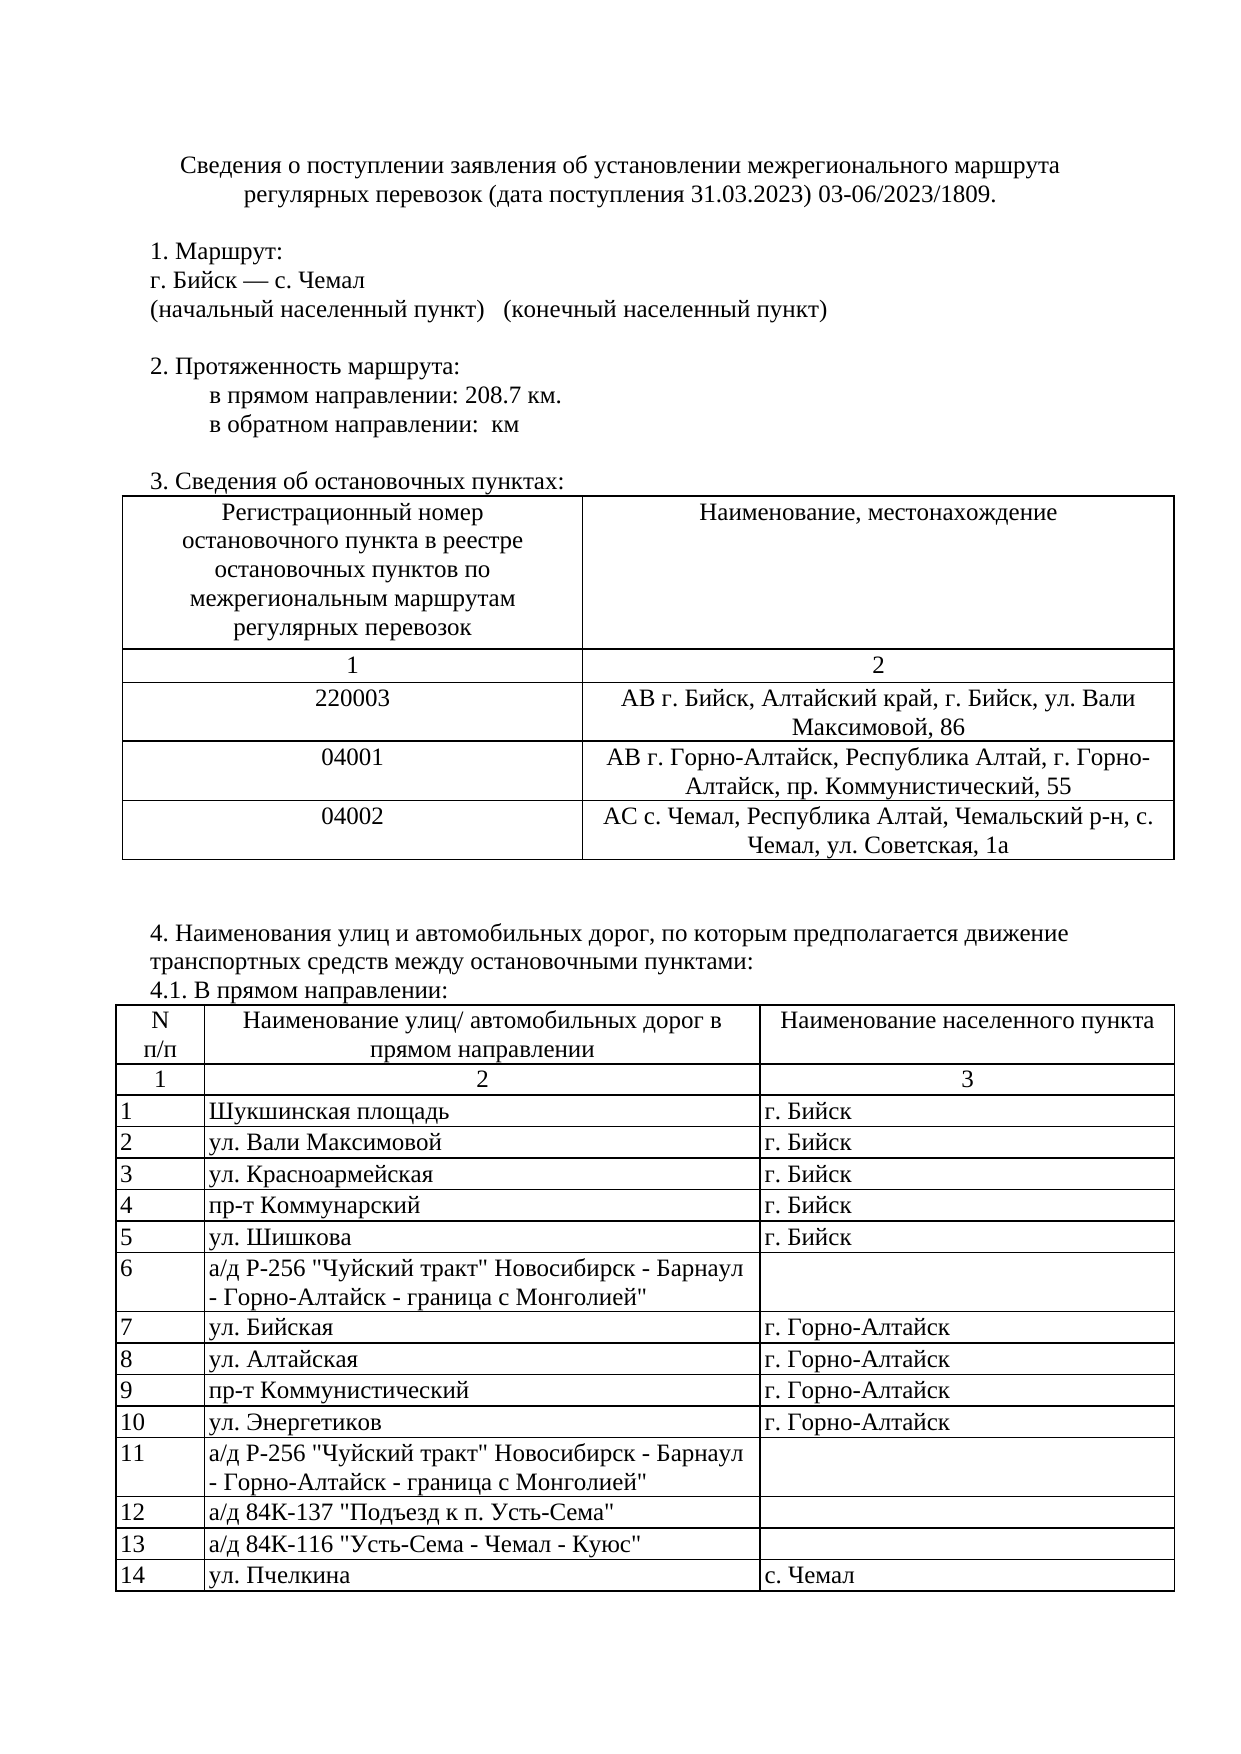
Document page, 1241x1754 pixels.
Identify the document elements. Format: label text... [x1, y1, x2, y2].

table_cell г. Горно-Алтайск [761, 1375, 1174, 1405]
table_cell 1 [117, 1065, 204, 1094]
table_cell 04002 [123, 801, 582, 858]
table_cell 10 [117, 1407, 204, 1437]
text 2. Протяженность маршрута: [150, 351, 1090, 380]
table_cell а/д 84К-137 "Подъезд к п. Усть-Сема" [205, 1497, 759, 1527]
table_cell ул. Алтайская [205, 1344, 759, 1374]
text 4.1. В прямом направлении: [150, 975, 1090, 1004]
table_cell 8 [117, 1344, 204, 1374]
table_cell ул. Пчелкина [205, 1560, 759, 1590]
text 3. Сведения об остановочных пунктах: [150, 466, 1090, 495]
text (начальный населенный пункт) (конечный населенный пункт) [150, 294, 1090, 322]
table_cell [761, 1497, 1174, 1527]
table_cell пр-т Коммунарский [205, 1190, 759, 1220]
table_header Наименование населенного пункта [761, 1006, 1174, 1063]
table_cell 13 [117, 1529, 204, 1558]
table_cell а/д Р-256 "Чуйский тракт" Новосибирск - Барнаул - Горно-Алтайск - граница с Монголией" [205, 1253, 759, 1311]
table_cell ул. Красноармейская [205, 1159, 759, 1189]
table_cell ул. Шишкова [205, 1222, 759, 1252]
table_cell 9 [117, 1375, 204, 1405]
table_cell [761, 1253, 1174, 1311]
table_cell 14 [117, 1560, 204, 1590]
table_cell 3 [761, 1065, 1174, 1094]
table_cell г. Бийск [761, 1096, 1174, 1126]
table_cell 220003 [123, 683, 582, 740]
table_cell г. Горно-Алтайск [761, 1407, 1174, 1437]
table_cell пр-т Коммунистический [205, 1375, 759, 1405]
table_cell г. Бийск [761, 1222, 1174, 1252]
table_cell [761, 1438, 1174, 1496]
table_cell 6 [117, 1253, 204, 1311]
table_cell 5 [117, 1222, 204, 1252]
table_header N п/п [117, 1006, 204, 1063]
table_cell г. Горно-Алтайск [761, 1344, 1174, 1374]
table_cell Шукшинская площадь [205, 1096, 759, 1126]
table_cell г. Бийск [761, 1159, 1174, 1189]
table_cell [761, 1529, 1174, 1558]
table_cell 2 [205, 1065, 759, 1094]
table_header Регистрационный номер остановочного пункта в реестре остановочных пунктов по межрегиональным маршрутам регулярных перевозок [123, 497, 582, 648]
table_header Наименование, местонахождение [583, 497, 1173, 648]
table_cell 1 [123, 650, 582, 681]
table_cell 4 [117, 1190, 204, 1220]
table_cell г. Бийск [761, 1190, 1174, 1220]
table_cell 2 [583, 650, 1173, 681]
table_cell г. Бийск [761, 1127, 1174, 1157]
table_cell ул. Вали Максимовой [205, 1127, 759, 1157]
table_cell 3 [117, 1159, 204, 1189]
table_cell АС с. Чемал, Республика Алтай, Чемальский р-н, с. Чемал, ул. Советская, 1а [583, 801, 1173, 858]
table_cell а/д Р-256 "Чуйский тракт" Новосибирск - Барнаул - Горно-Алтайск - граница с Монголией" [205, 1438, 759, 1496]
table_cell ул. Бийская [205, 1312, 759, 1342]
text в прямом направлении: 208.7 км. [150, 380, 1090, 409]
table_header Наименование улиц/ автомобильных дорог в прямом направлении [205, 1006, 759, 1063]
table_cell 04001 [123, 742, 582, 799]
text 4. Наименования улиц и автомобильных дорог, по которым предполагается движение транспортных средств между остановочными пунктами: [150, 918, 1090, 975]
table_cell 7 [117, 1312, 204, 1342]
table_cell а/д 84К-116 "Усть-Сема - Чемал - Куюс" [205, 1529, 759, 1558]
table_cell ул. Энергетиков [205, 1407, 759, 1437]
table_cell 1 [117, 1096, 204, 1126]
text г. Бийск — с. Чемал [150, 265, 1090, 294]
table_cell с. Чемал [761, 1560, 1174, 1590]
text 1. Маршрут: [150, 236, 1090, 265]
table_cell 12 [117, 1497, 204, 1527]
text в обратном направлении: км [150, 409, 1090, 437]
table_cell г. Горно-Алтайск [761, 1312, 1174, 1342]
table_cell АВ г. Горно-Алтайск, Республика Алтай, г. Горно-Алтайск, пр. Коммунистический, 55 [583, 742, 1173, 799]
table_cell 11 [117, 1438, 204, 1496]
table_cell 2 [117, 1127, 204, 1157]
table_cell АВ г. Бийск, Алтайский край, г. Бийск, ул. Вали Максимовой, 86 [583, 683, 1173, 740]
text Сведения о поступлении заявления об установлении межрегионального маршрута регулярных перевозок (дата поступления 31.03.2023) 03-06/2023/1809. [150, 150, 1090, 207]
